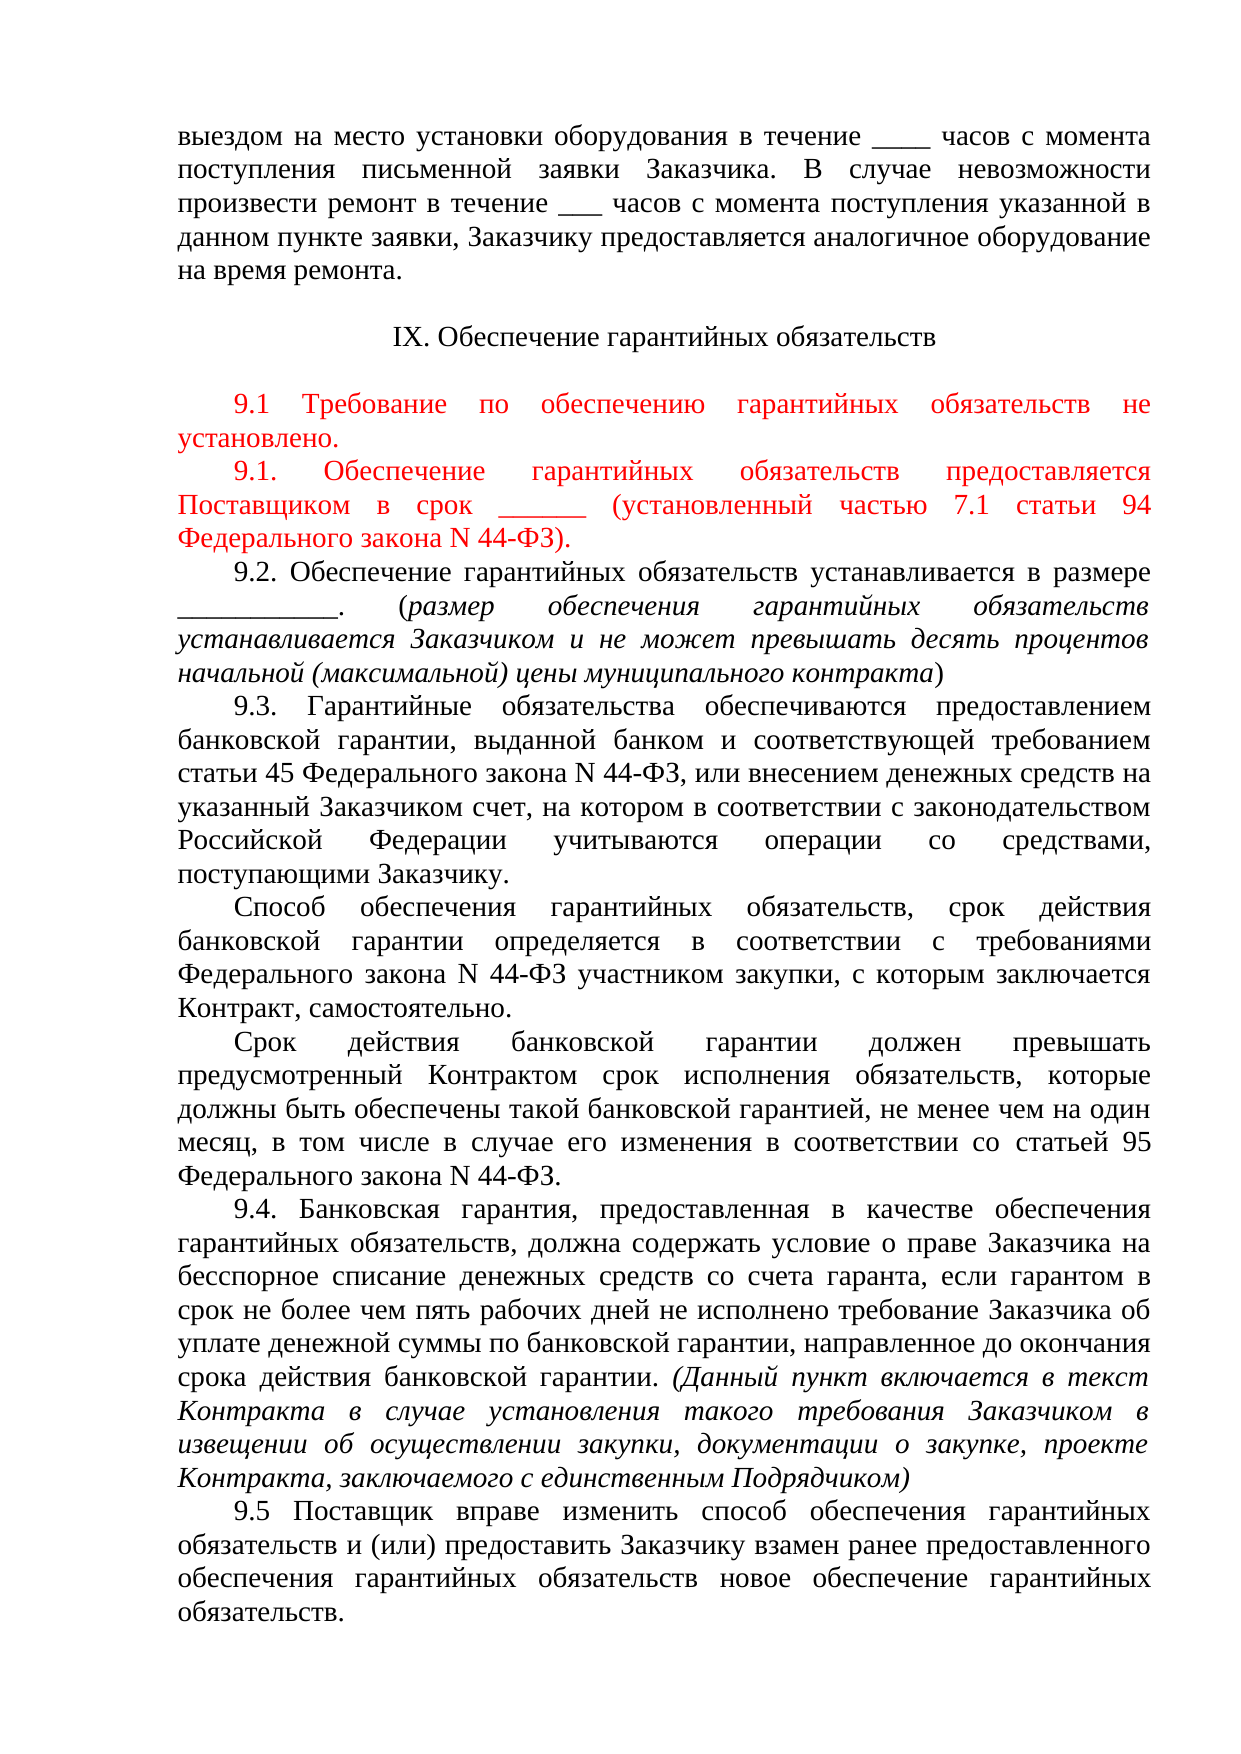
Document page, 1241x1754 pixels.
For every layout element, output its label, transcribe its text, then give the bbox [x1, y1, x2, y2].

text 9.4. Банковская гарантия, предоставленная в качестве обеспечения гарантийных обязательств, должна содержать условие о праве Заказчика на бесспорное списание денежных средств со счета гаранта, если гарантом в срок не более чем пять рабочих дней не исполнено требование Заказчика об уплате денежной суммы по банковской гарантии, направленное до окончания срока действия банковской гарантии. (Данный пункт включается в текст Контракта в случае установления такого требования Заказчиком в извещении об осуществлении закупки, документации о закупке, проекте Контракта, заключаемого с единственным Подрядчиком) [177, 1191, 1152, 1493]
text 9.1. Обеспечение гарантийных обязательств предоставляется Поставщиком в срок ______ (установленный частью 7.1 статьи 94 Федерального закона N 44-ФЗ). [177, 453, 1152, 554]
text 9.3. Гарантийные обязательства обеспечиваются предоставлением банковской гарантии, выданной банком и соответствующей требованием статьи 45 Федерального закона N 44-ФЗ, или внесением денежных средств на указанный Заказчиком счет, на котором в соответствии с законодательством Российской Федерации учитываются операции со средствами, поступающими Заказчику. [177, 688, 1152, 889]
text Срок действия банковской гарантии должен превышать предусмотренный Контрактом срок исполнения обязательств, которые должны быть обеспечены такой банковской гарантией, не менее чем на один месяц, в том числе в случае его изменения в соответствии со статьей 95 Федерального закона N 44-ФЗ. [177, 1024, 1152, 1191]
text 9.2. Обеспечение гарантийных обязательств устанавливается в размере ___________. (размер обеспечения гарантийных обязательств устанавливается Заказчиком и не может превышать десять процентов начальной (максимальной) цены муниципального контракта) [177, 554, 1152, 688]
text 9.1 Требование по обеспечению гарантийных обязательств не установлено. [177, 386, 1152, 453]
text IX. Обеспечение гарантийных обязательств [177, 319, 1152, 353]
text Способ обеспечения гарантийных обязательств, срок действия банковской гарантии определяется в соответствии с требованиями Федерального закона N 44-ФЗ участником закупки, с которым заключается Контракт, самостоятельно. [177, 889, 1152, 1024]
text 9.5 Поставщик вправе изменить способ обеспечения гарантийных обязательств и (или) предоставить Заказчику взамен ранее предоставленного обеспечения гарантийных обязательств новое обеспечение гарантийных обязательств. [177, 1493, 1152, 1627]
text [177, 118, 1152, 286]
